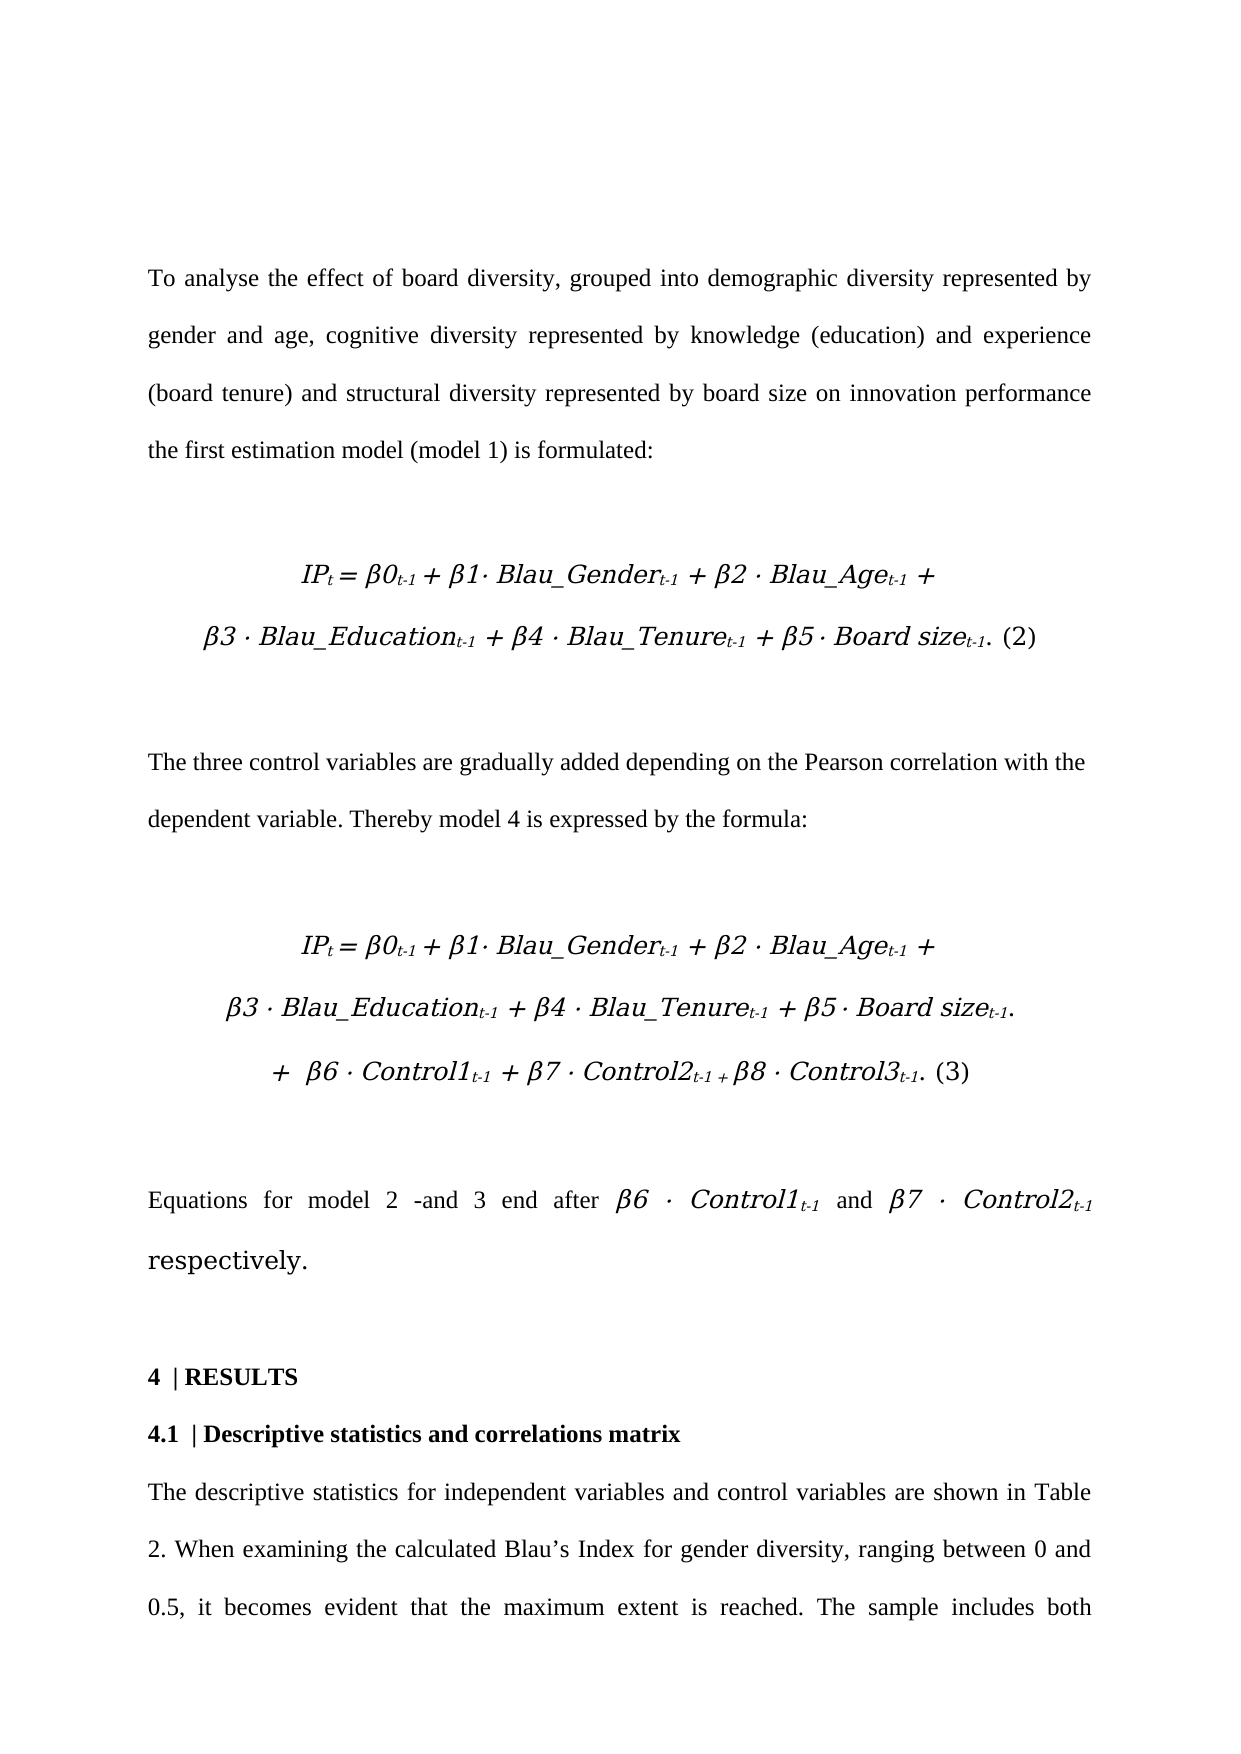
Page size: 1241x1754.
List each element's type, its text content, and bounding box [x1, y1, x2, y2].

text IPt = β0t-1 + β1· Blau_Gendert-1 + β2 · Blau_Aget-1 + β3 · Blau_Educationt-1 + β4 · Blau_Tenuret-1 + β5 · Board sizet-1. [148, 928, 1092, 1022]
text 4 | RESULTS [148, 1362, 1092, 1391]
text 4.1 | Descriptive statistics and correlations matrix [148, 1419, 1092, 1448]
text IPt = β0t-1 + β1· Blau_Gendert-1 + β2 · Blau_Aget-1 + β3 · Blau_Educationt-1 + β4 · Blau_Tenuret-1 + β5 · Board sizet-1. (2) [148, 557, 1092, 651]
text Equations for model 2 -and 3 end after β6 · Control1t-1 and β7 · Control2t-1 respectively. [148, 1184, 1092, 1274]
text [148, 1477, 1092, 1621]
text To analyse the effect of board diversity, grouped into demographic diversity represented by gender and age, cognitive diversity represented by knowledge (education) and experience (board tenure) and structural diversity represented by board size on innovation performance the first estimation model (model 1) is formulated: [148, 263, 1092, 464]
text The three control variables are gradually added depending on the Pearson correlation with the dependent variable. Thereby model 4 is expressed by the formula: [148, 747, 1092, 833]
text + β6 · Control1t-1 + β7 · Control2t-1 + β8 · Control3t-1. (3) [148, 1056, 1092, 1086]
